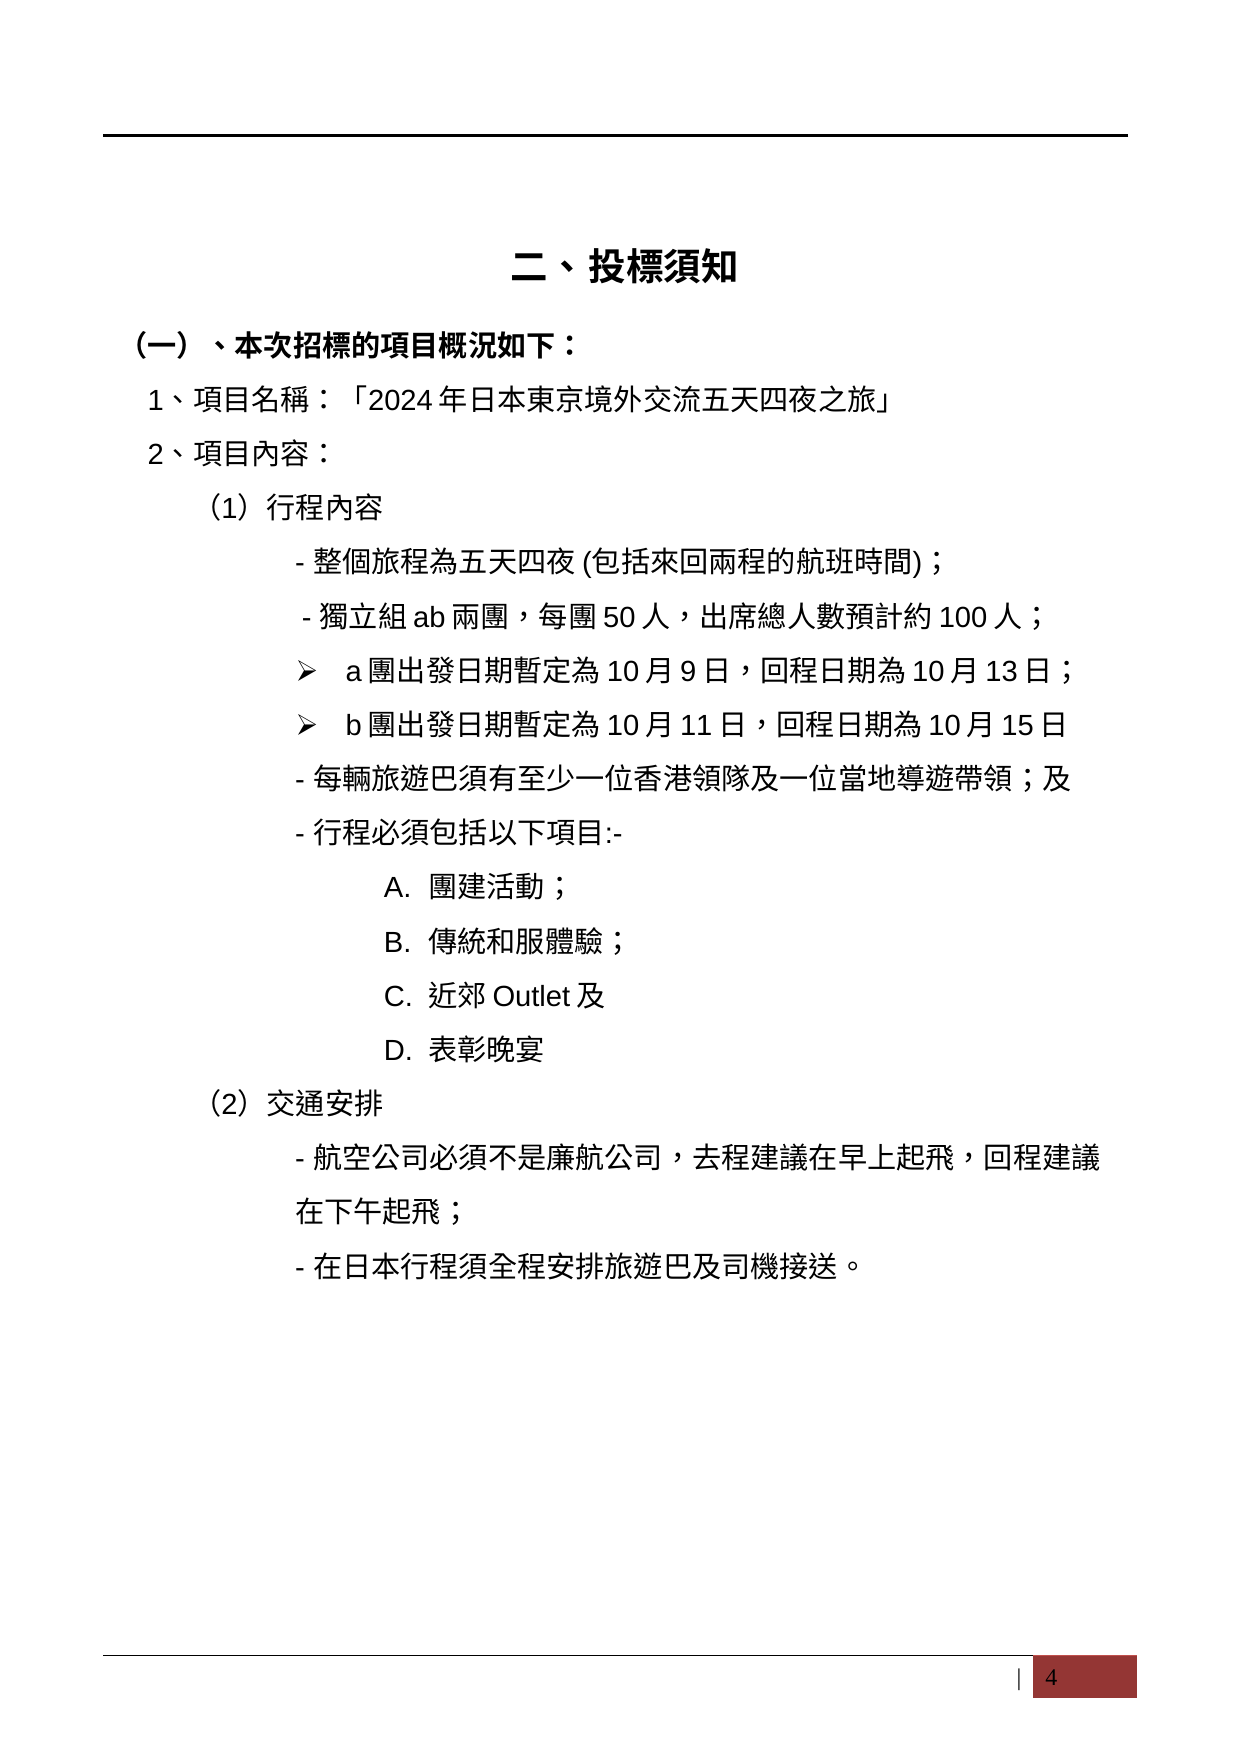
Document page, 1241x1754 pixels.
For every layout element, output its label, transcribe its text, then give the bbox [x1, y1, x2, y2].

text - 獨立組ab兩團，每團50人，出席總人數預計約100人； [204, 584, 1101, 638]
list a團出發日期暫定為10月9日，回程日期為10月13日； [295, 638, 1101, 692]
list 團建活動； [384, 854, 1101, 909]
text （一）、本次招標的項目概況如下： [103, 313, 1101, 367]
text 1、項目名稱：「2024年日本東京境外交流五天四夜之旅」 [147, 367, 1101, 421]
text - 每輛旅遊巴須有至少一位香港領隊及一位當地導遊帶領；及 [192, 746, 1101, 800]
list 傳統和服體驗； [384, 909, 1101, 963]
list b團出發日期暫定為10月11日，回程日期為10月15日 [295, 692, 1101, 746]
list 近郊Outlet及 [384, 963, 1101, 1017]
text - 行程必須包括以下項目:- [192, 800, 1101, 854]
text - 航空公司必須不是廉航公司，去程建議在早上起飛，回程建議在下午起飛； [192, 1125, 1101, 1234]
text - 在日本行程須全程安排旅遊巴及司機接送。 [192, 1234, 1101, 1288]
list 表彰晚宴 [384, 1017, 1101, 1071]
text 2、項目內容： [147, 421, 1101, 475]
text （2）交通安排 [192, 1071, 1101, 1125]
text （1）行程內容 [192, 475, 1101, 529]
subtitle 投標須知 [147, 240, 1101, 291]
text - 整個旅程為五天四夜 (包括來回兩程的航班時間)； [192, 529, 1101, 584]
